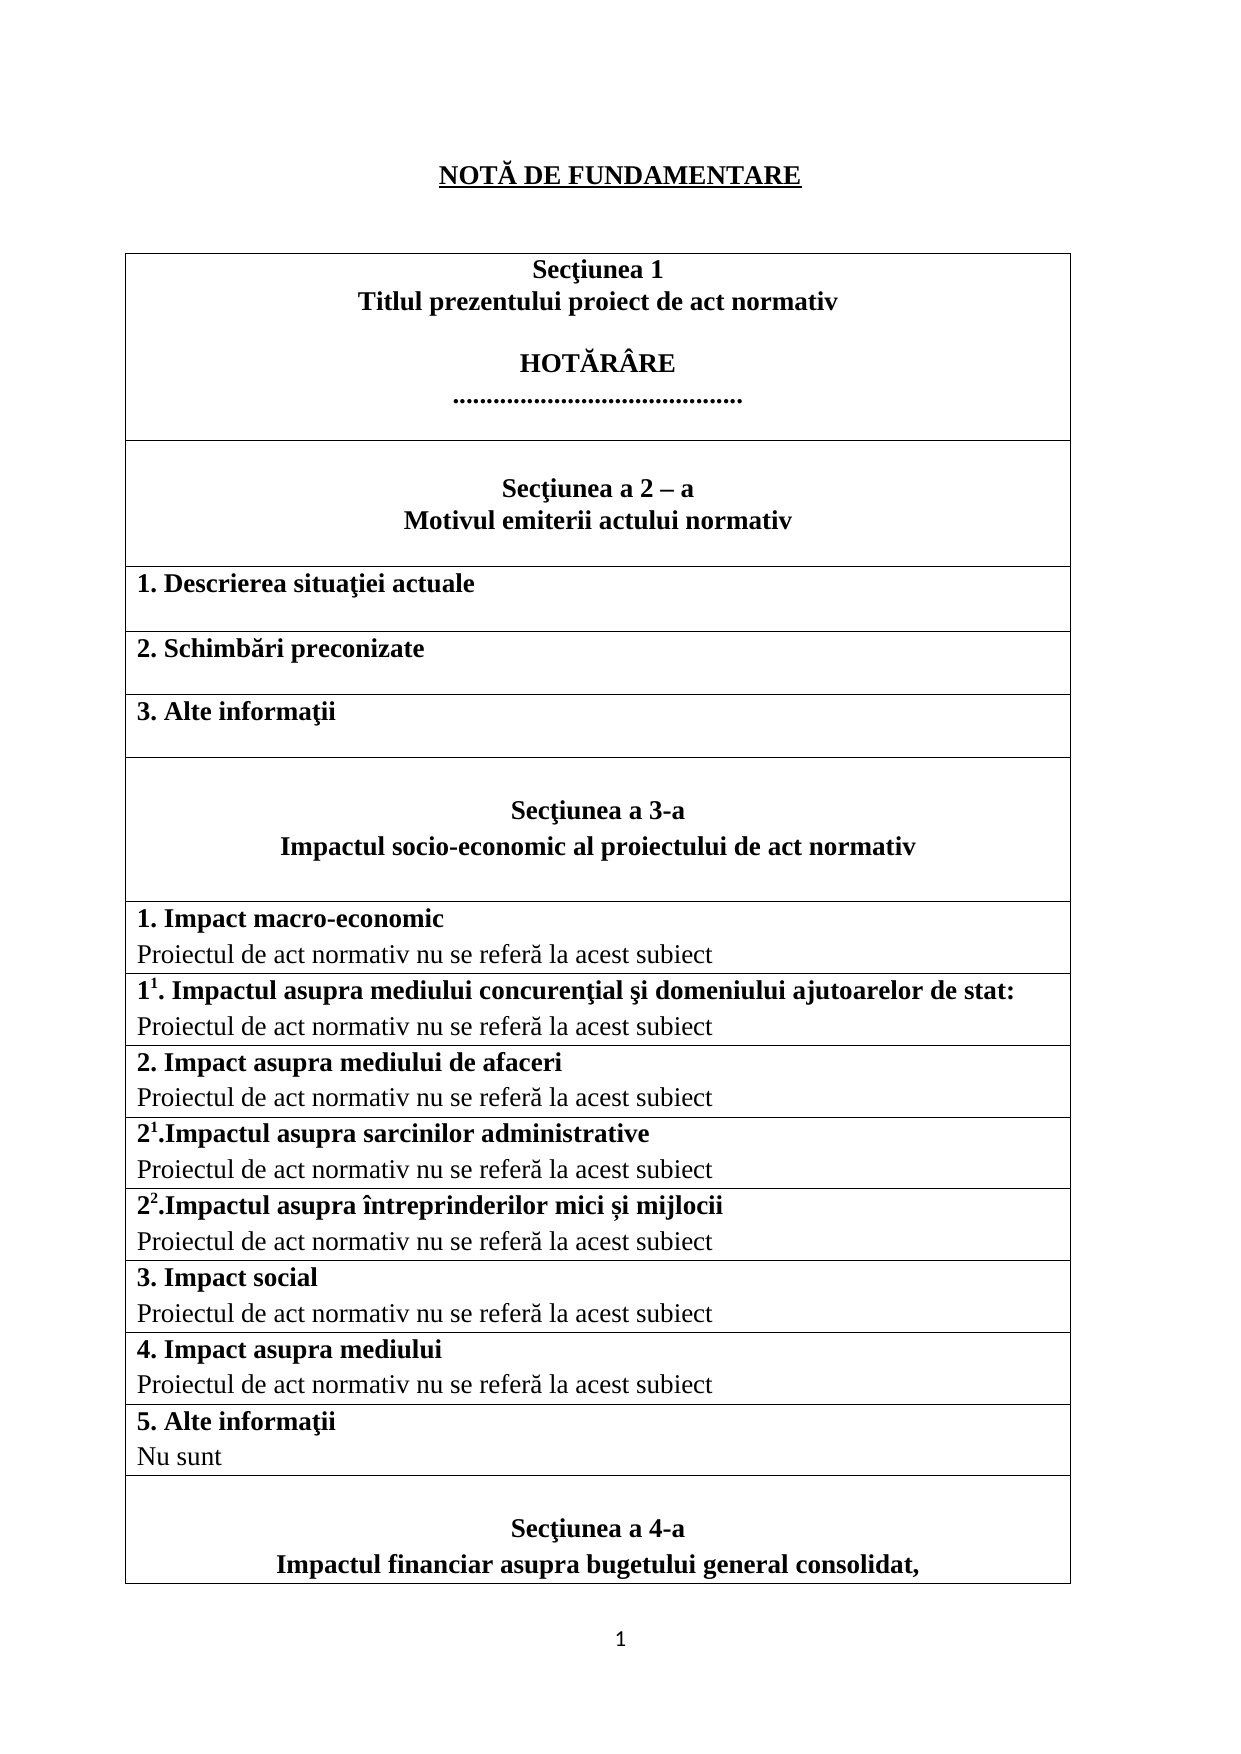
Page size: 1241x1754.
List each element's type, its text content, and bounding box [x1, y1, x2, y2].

table_cell 5. Alte informaţii Nu sunt [126, 1405, 1070, 1475]
table_cell 3. Impact social Proiectul de act normativ nu se referă la acest subiect [126, 1261, 1070, 1332]
table_cell 11. Impactul asupra mediului concurenţial şi domeniului ajutoarelor de stat: Proiectul de act normativ nu se referă la acest subiect [126, 974, 1070, 1045]
table_cell 4. Impact asupra mediului Proiectul de act normativ nu se referă la acest subiect [126, 1333, 1070, 1404]
text NOTĂ DE FUNDAMENTARE [148, 159, 1093, 190]
table_cell 2. Schimbări preconizate [126, 632, 1070, 694]
table_cell 3. Alte informaţii [126, 695, 1070, 757]
table_cell 2. Impact asupra mediului de afaceri Proiectul de act normativ nu se referă la acest subiect [126, 1046, 1070, 1117]
table_cell Secţiunea a 2 – a Motivul emiterii actului normativ [126, 441, 1070, 566]
table_cell 1. Impact macro-economic Proiectul de act normativ nu se referă la acest subiect [126, 902, 1070, 973]
table_cell 22.Impactul asupra întreprinderilor mici și mijlocii Proiectul de act normativ nu se referă la acest subiect [126, 1189, 1070, 1260]
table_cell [126, 1476, 1070, 1583]
table_cell 1. Descrierea situaţiei actuale [126, 567, 1070, 631]
table_cell Secţiunea a 3-a Impactul socio-economic al proiectului de act normativ [126, 758, 1070, 901]
table_header Secţiunea 1 Titlul prezentului proiect de act normativ HOTĂRÂRE ........................................... [126, 254, 1070, 440]
table_cell 21.Impactul asupra sarcinilor administrative Proiectul de act normativ nu se referă la acest subiect [126, 1118, 1070, 1188]
